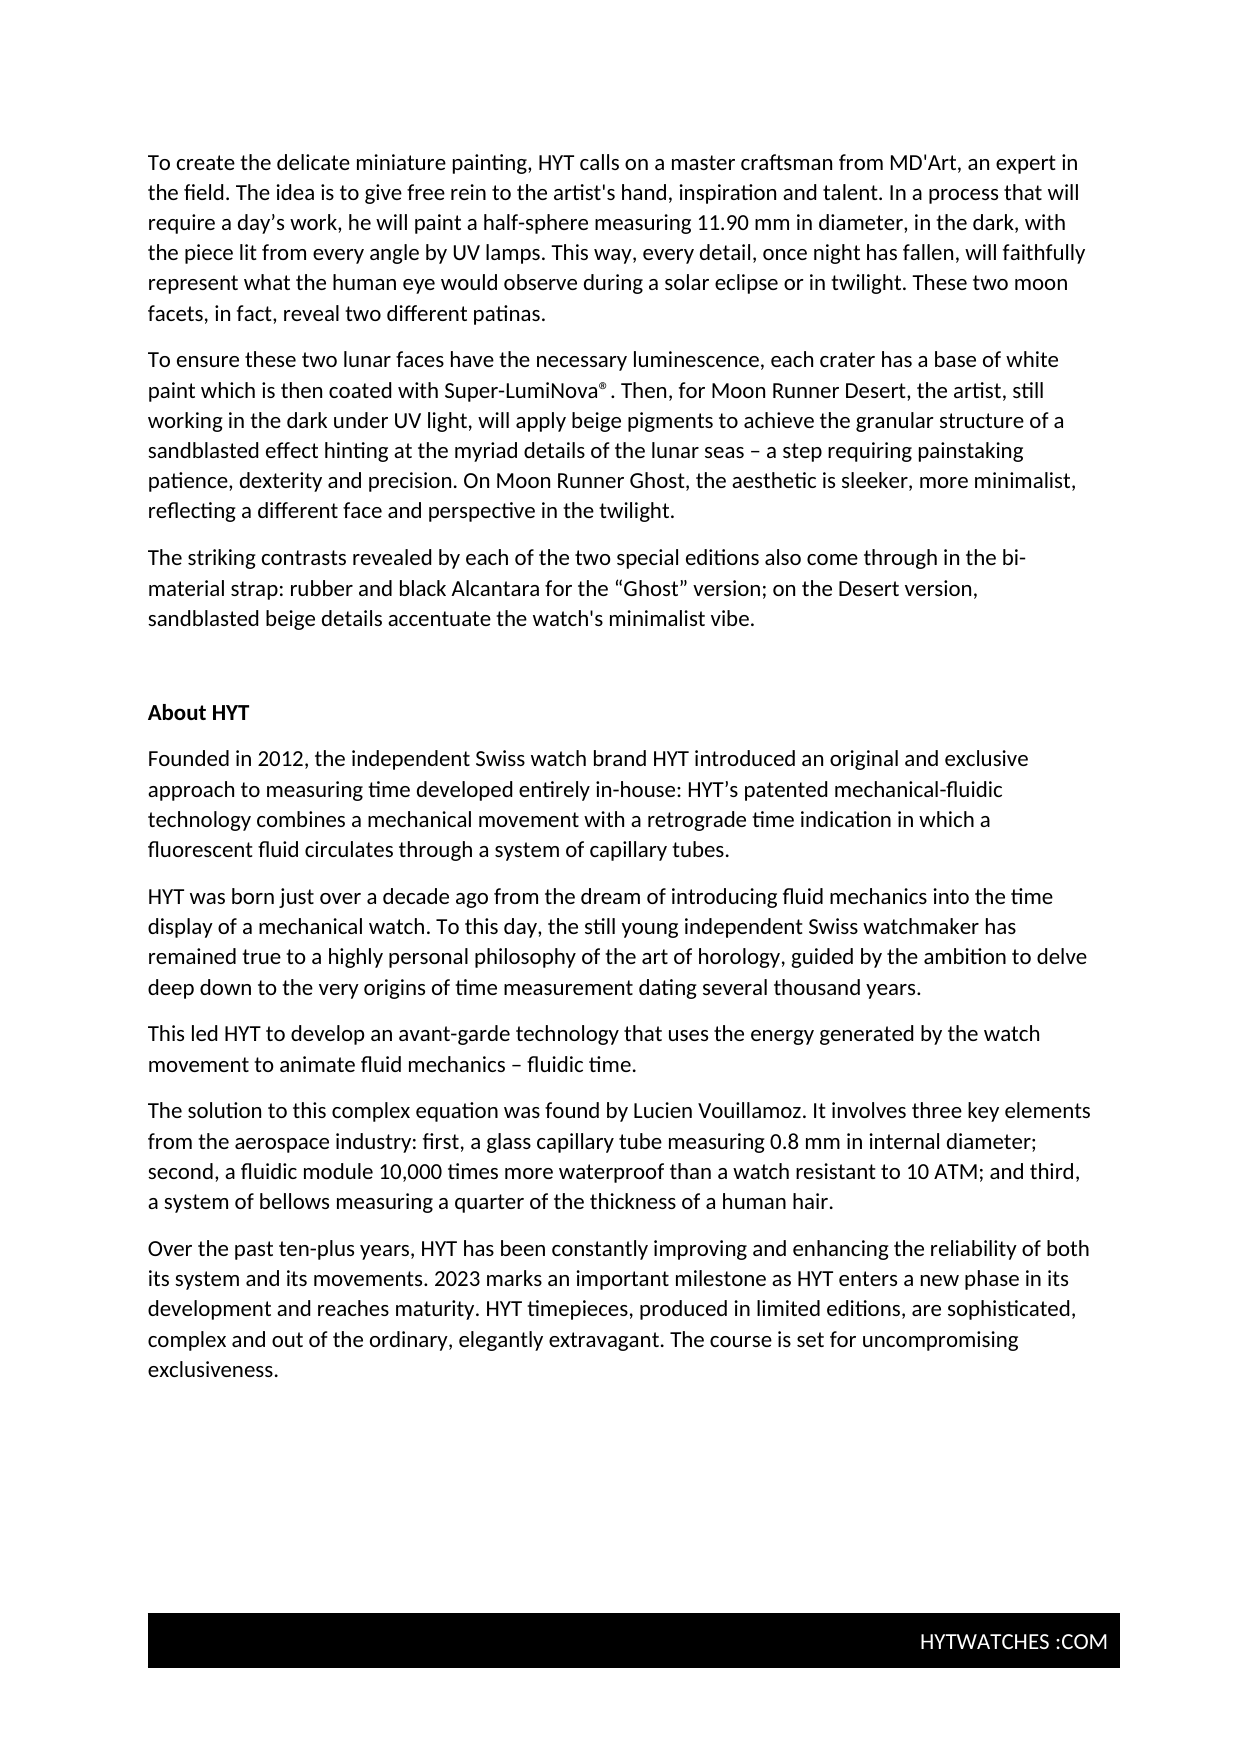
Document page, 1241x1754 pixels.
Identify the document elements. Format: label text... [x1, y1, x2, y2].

text To ensure these two lunar faces have the necessary luminescence, each crater has a base of white paint which is then coated with Super-LumiNova®. Then, for Moon Runner Desert, the artist, still working in the dark under UV light, will apply beige pigments to achieve the granular structure of a sandblasted effect hinting at the myriad details of the lunar seas – a step requiring painstaking patience, dexterity and precision. On Moon Runner Ghost, the aesthetic is sleeker, more minimalist, reflecting a different face and perspective in the twilight. [148, 346, 1093, 525]
text HYT was born just over a decade ago from the dream of introducing fluid mechanics into the time display of a mechanical watch. To this day, the still young independent Swiss watchmaker has remained true to a highly personal philosophy of the art of horology, guided by the ambition to delve deep down to the very origins of time measurement dating several thousand years. [148, 882, 1093, 1001]
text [148, 1234, 1093, 1383]
text To create the delicate miniature painting, HYT calls on a master craftsman from MD'Art, an expert in the field. The idea is to give free rein to the artist's hand, inspiration and talent. In a process that will require a day’s work, he will paint a half-sphere measuring 11.90 mm in diameter, in the dark, with the piece lit from every angle by UV lamps. This way, every detail, once night has fallen, will faithfully represent what the human eye would observe during a solar eclipse or in twilight. These two moon facets, in fact, reveal two different patinas. [148, 148, 1093, 327]
text About HYT [148, 698, 1093, 726]
text This led HYT to develop an avant-garde technology that uses the energy generated by the watch movement to animate fluid mechanics – fluidic time. [148, 1019, 1093, 1078]
text The solution to this complex equation was found by Lucien Vouillamoz. It involves three key elements from the aerospace industry: first, a glass capillary tube measuring 0.8 mm in internal diameter; second, a fluidic module 10,000 times more waterproof than a watch resistant to 10 ATM; and third, a system of bellows measuring a quarter of the thickness of a human hair. [148, 1097, 1093, 1215]
text The striking contrasts revealed by each of the two special editions also come through in the bi-material strap: rubber and black Alcantara for the “Ghost” version; on the Desert version, sandblasted beige details accentuate the watch's minimalist vibe. [148, 543, 1093, 632]
text Founded in 2012, the independent Swiss watch brand HYT introduced an original and exclusive approach to measuring time developed entirely in-house: HYT’s patented mechanical-fluidic technology combines a mechanical movement with a retrograde time indication in which a fluorescent fluid circulates through a system of capillary tubes. [148, 744, 1093, 863]
